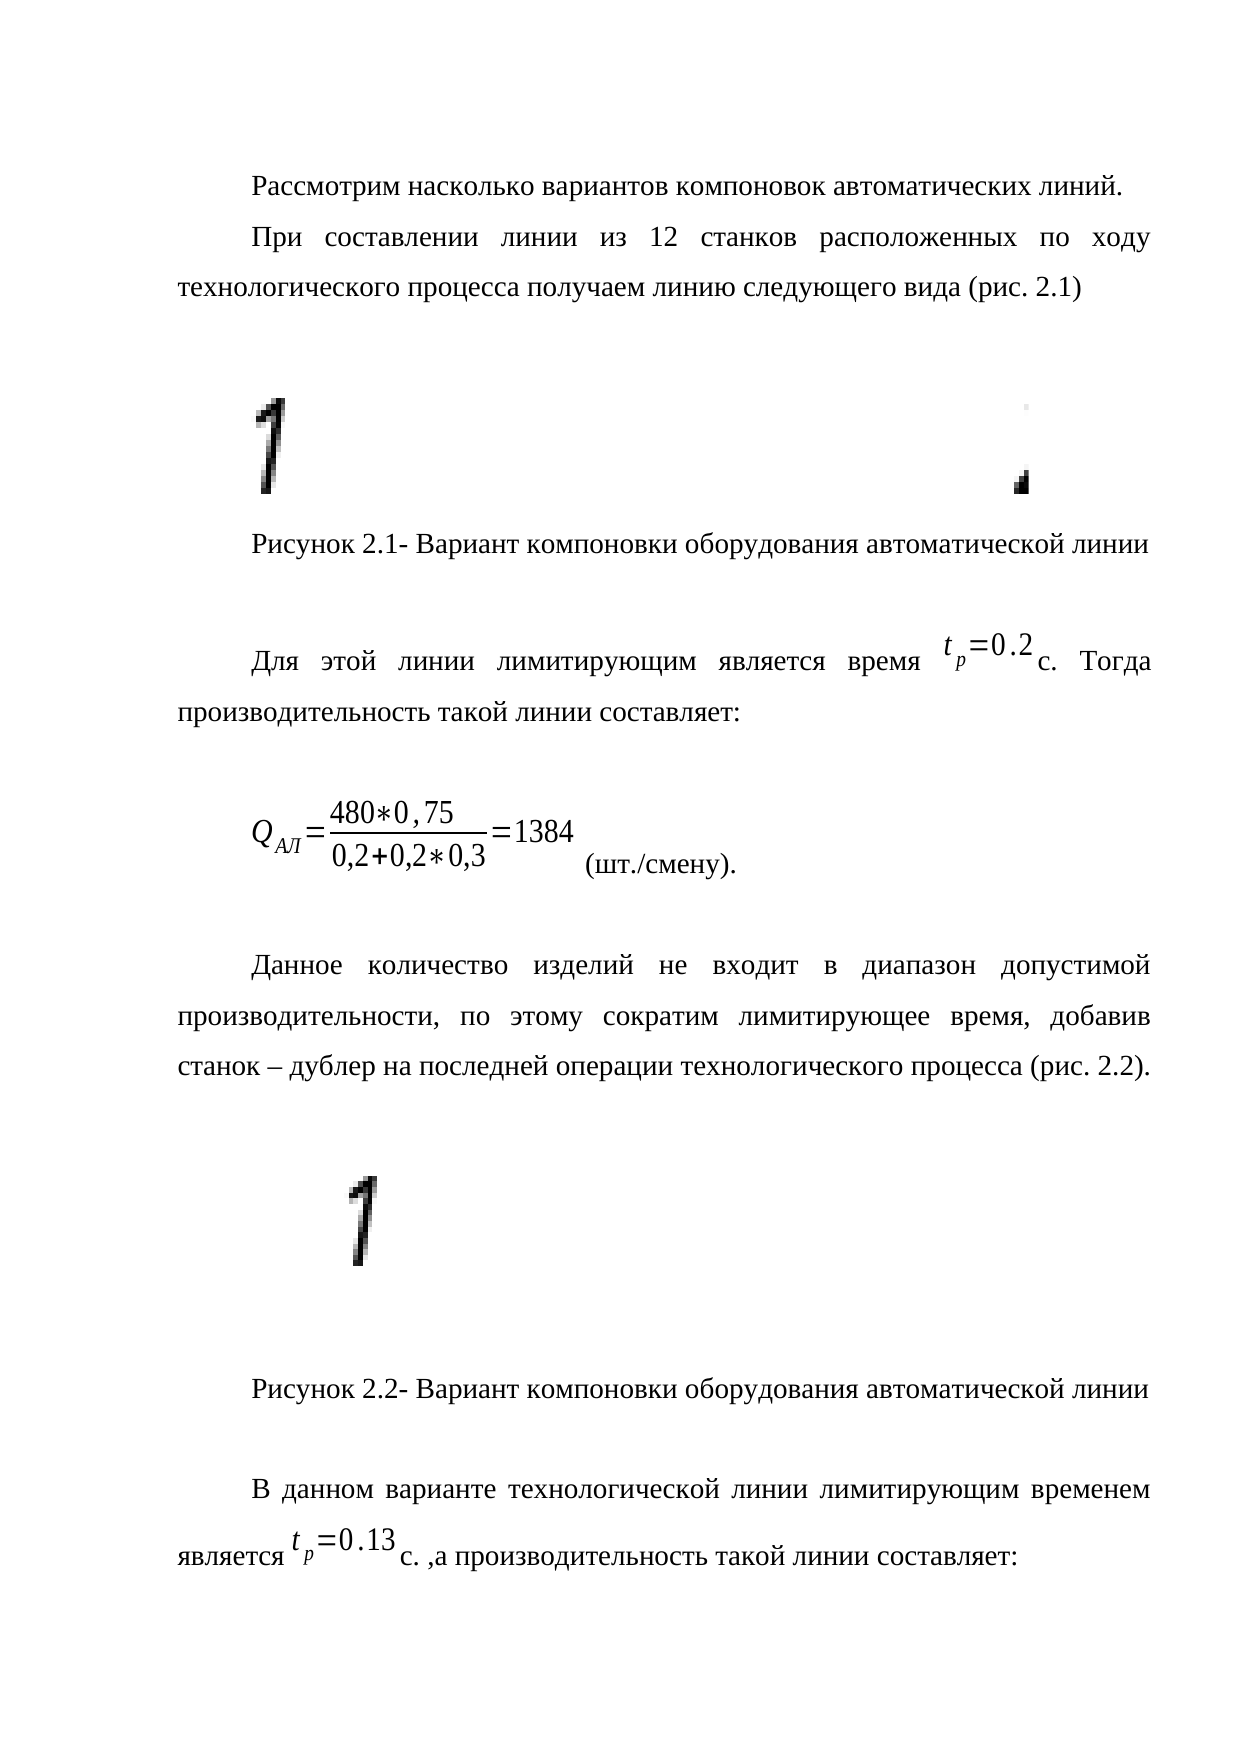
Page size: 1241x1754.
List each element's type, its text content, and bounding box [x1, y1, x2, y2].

text В данном варианте технологической линии лимитирующим временем является с. ,а производительность такой линии составляет: [177, 1471, 1152, 1572]
text Для этой линии лимитирующим является время с. Тогда производительность такой линии составляет: [177, 627, 1152, 727]
text (шт./смену). [177, 794, 1152, 880]
text Рисунок 2.1- Вариант компоновки оборудования автоматической линии [177, 526, 1152, 560]
text Данное количество изделий не входит в диапазон допустимой производительности, по этому сократим лимитирующее время, добавив станок – дублер на последней операции технологического процесса (рис. 2.2). [177, 947, 1152, 1081]
text Рассмотрим насколько вариантов компоновок автоматических линий. [177, 168, 1152, 202]
text При составлении линии из 12 станков расположенных по ходу технологического процесса получаем линию следующего вида (рис. 2.1) [177, 219, 1152, 303]
text Рисунок 2.2- Вариант компоновки оборудования автоматической линии [177, 1371, 1152, 1404]
